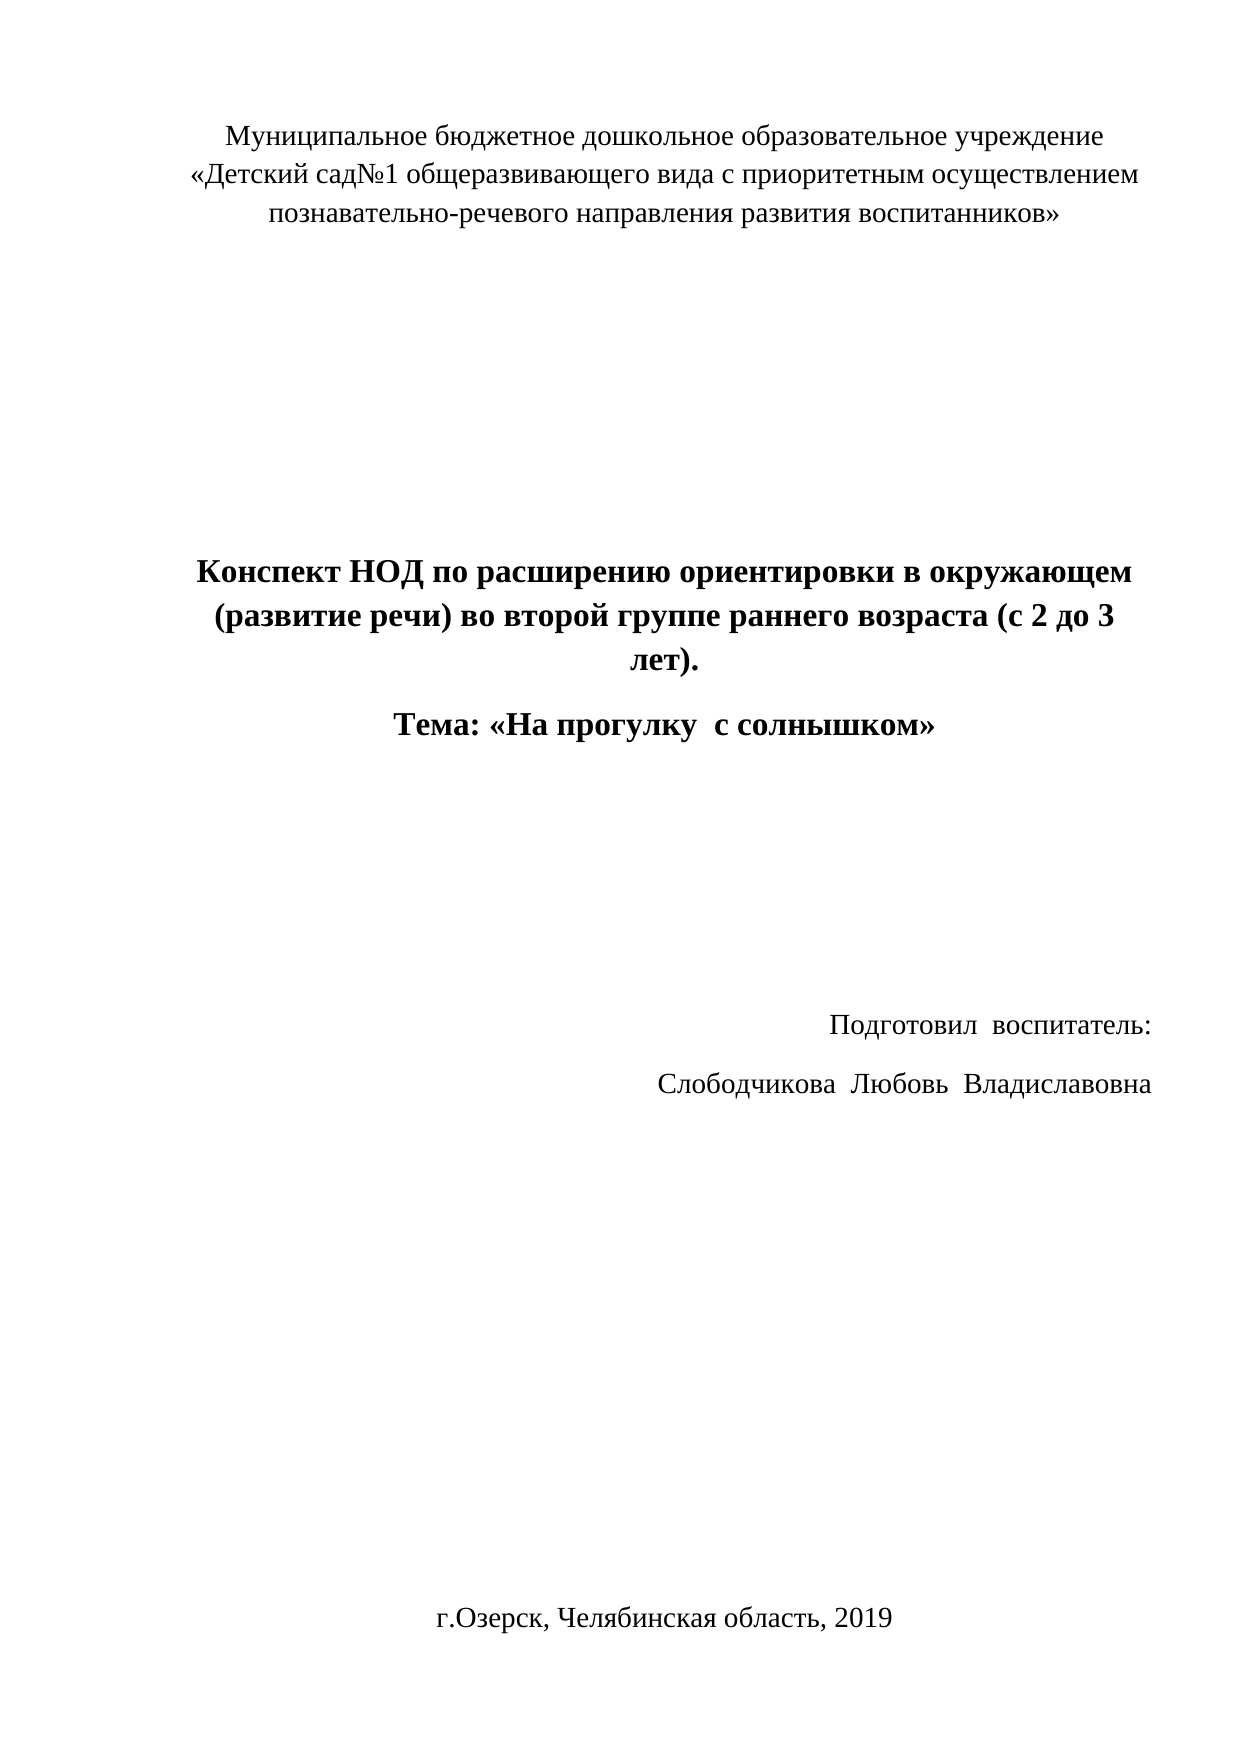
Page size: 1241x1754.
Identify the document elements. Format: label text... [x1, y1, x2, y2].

text Подготовил воспитатель: [177, 1007, 1152, 1040]
text Слободчикова Любовь Владиславовна [177, 1066, 1152, 1100]
text Тема: «На прогулку с солнышком» [177, 704, 1152, 743]
text Конспект НОД по расширению ориентировки в окружающем (развитие речи) во второй группе раннего возраста (с 2 до 3 лет). [177, 551, 1152, 678]
text Муниципальное бюджетное дошкольное образовательное учреждение «Детский сад№1 общеразвивающего вида с приоритетным осуществлением познавательно-речевого направления развития воспитанников» [177, 118, 1152, 229]
text г.Озерск, Челябинская область, 2019 [177, 1601, 1152, 1634]
